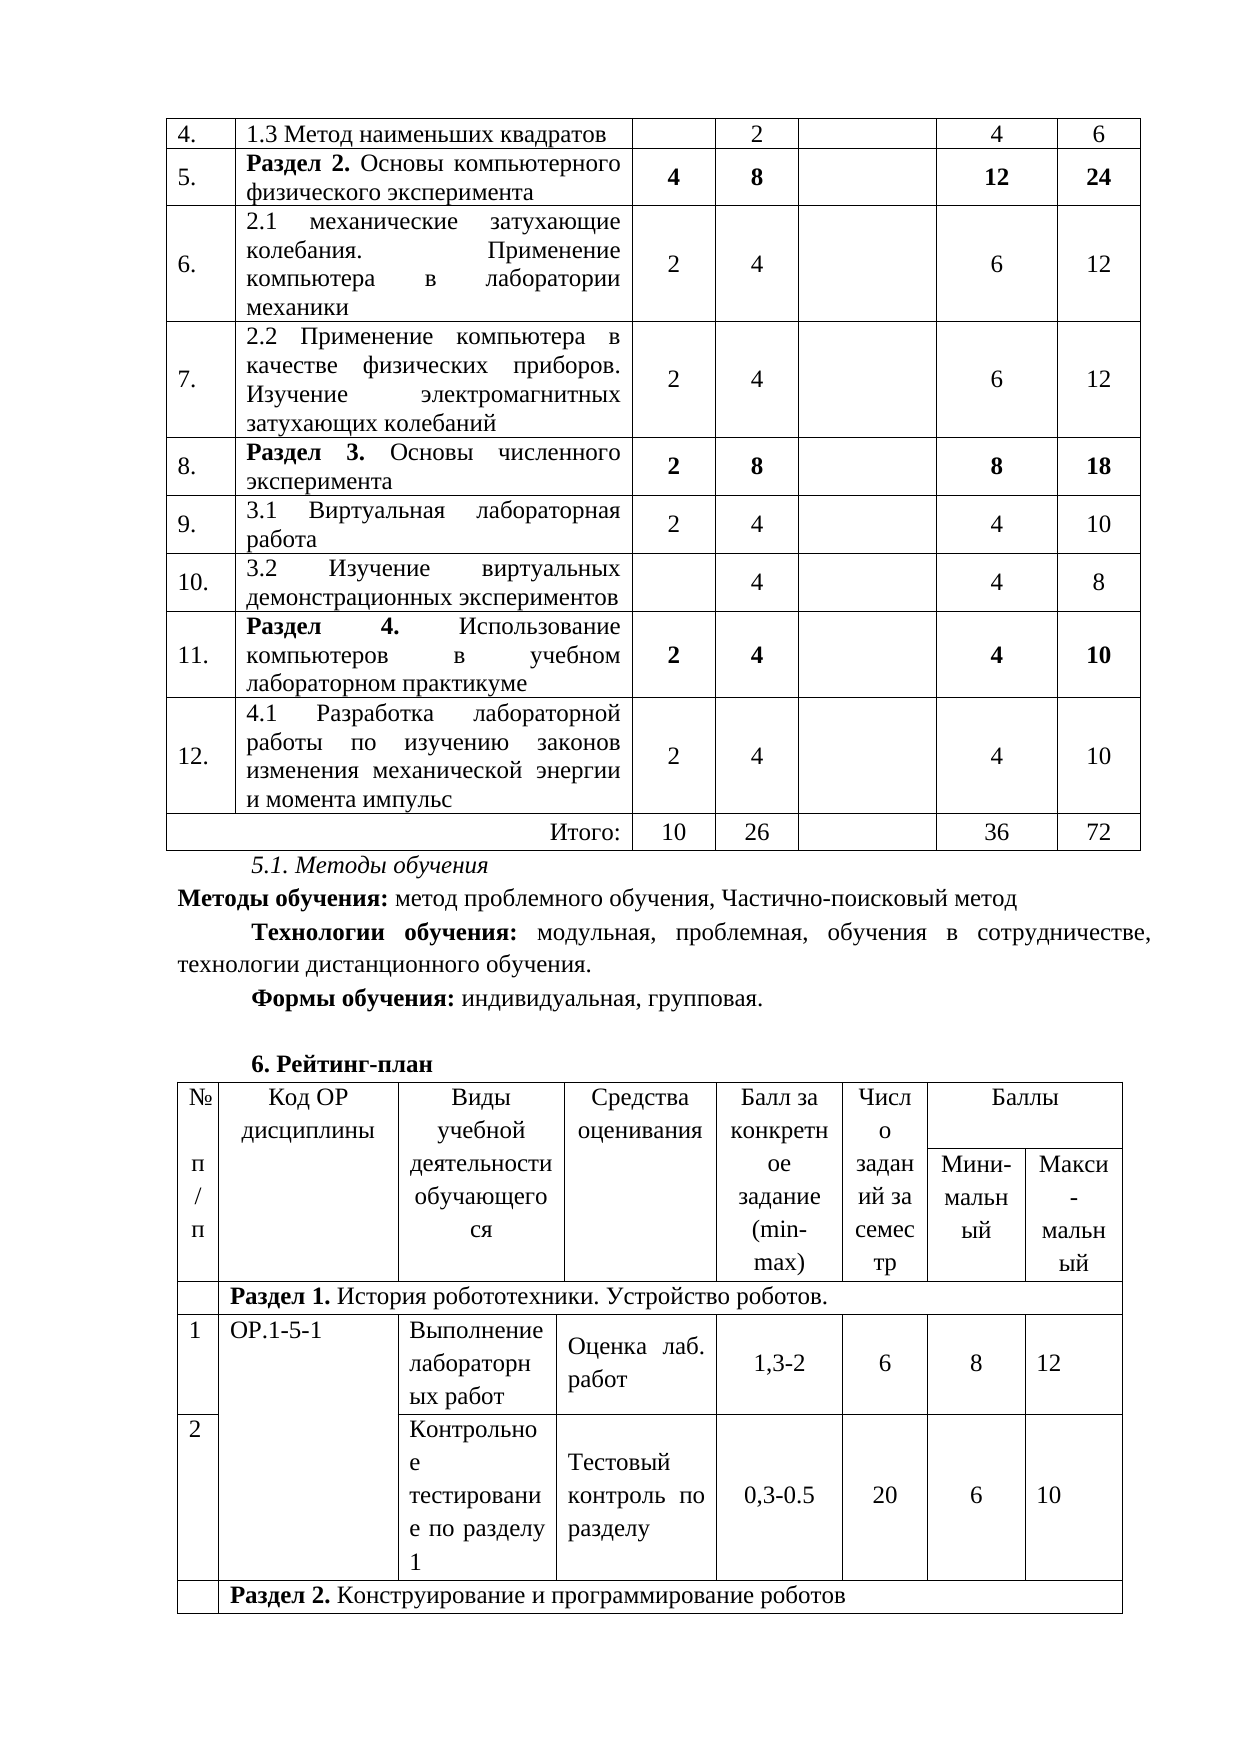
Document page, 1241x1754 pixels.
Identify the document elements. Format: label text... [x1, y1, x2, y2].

table_cell [167, 496, 235, 552]
table_cell Контрольное тестирование по разделу 1 [399, 1415, 556, 1579]
table_cell 2 [633, 206, 715, 321]
table_cell 12 [937, 149, 1057, 205]
table_cell 6 [937, 322, 1057, 436]
table_cell 4 [937, 612, 1057, 697]
table_cell 0,3-0.5 [717, 1415, 842, 1579]
table_cell 6 [937, 206, 1057, 321]
table_cell [167, 206, 235, 321]
table_cell 1 [178, 1315, 218, 1414]
table_cell 10 [1058, 496, 1140, 552]
table_cell [167, 322, 235, 436]
table_cell 4 [633, 149, 715, 205]
table_cell [799, 496, 936, 552]
text Формы обучения: индивидуальная, групповая. [177, 983, 1152, 1011]
table_header Баллы [928, 1083, 1122, 1148]
table_cell 8 [928, 1315, 1025, 1414]
table_cell Итого: [167, 814, 632, 850]
table_cell [799, 119, 936, 147]
table_cell 10 [633, 814, 715, 850]
table_cell 4 [716, 496, 798, 552]
table_cell [799, 554, 936, 611]
table_cell 18 [1058, 438, 1140, 494]
table_header Код ОР дисциплины [219, 1083, 398, 1281]
text 6. Рейтинг-план [177, 1049, 1152, 1077]
table_cell 12 [1058, 322, 1140, 436]
table_cell [799, 322, 936, 436]
table_header Средства оценивания [565, 1083, 716, 1281]
table_cell 72 [1058, 814, 1140, 850]
table_header Балл за конкретное задание (min-max) [717, 1083, 842, 1281]
table_cell 2 [633, 496, 715, 552]
table_cell 2 [178, 1415, 218, 1579]
table_cell 2 [633, 438, 715, 494]
table_cell 2.2 Применение компьютера в качестве физических приборов. Изучение электромагнитных затухающих колебаний [236, 322, 632, 436]
table_cell 4 [716, 206, 798, 321]
table_cell [167, 698, 235, 813]
table_cell 8 [716, 149, 798, 205]
table_cell 26 [716, 814, 798, 850]
table_cell Оценка лаб. работ [557, 1315, 716, 1414]
table_cell Раздел 1. История робототехники. Устройство роботов. [219, 1282, 1122, 1314]
table_cell 8 [716, 438, 798, 494]
text Методы обучения: метод проблемного обучения, Частично-поисковый метод [177, 883, 1152, 912]
table_cell Макси-мальный [1026, 1149, 1122, 1281]
table_header Число заданий за семестр [843, 1083, 927, 1281]
table_cell 12 [1058, 206, 1140, 321]
table_cell [167, 119, 235, 147]
table_cell 10 [1058, 698, 1140, 813]
table_cell 4 [937, 119, 1057, 147]
table_cell 10 [1058, 612, 1140, 697]
table_cell [633, 119, 715, 147]
table_cell [633, 554, 715, 611]
table_cell 3.1 Виртуальная лабораторная работа [236, 496, 632, 552]
table_cell 6 [928, 1415, 1025, 1579]
table_cell [167, 612, 235, 697]
table_cell [799, 814, 936, 850]
text 5.1. Методы обучения [177, 851, 1152, 879]
table_cell [167, 438, 235, 494]
table_cell 2.1 механические затухающие колебания. Применение компьютера в лаборатории механики [236, 206, 632, 321]
table_cell Мини-мальный [928, 1149, 1025, 1281]
table_cell [799, 438, 936, 494]
table_cell [799, 612, 936, 697]
table_cell 20 [843, 1415, 927, 1579]
table_cell [799, 149, 936, 205]
table_cell 4 [716, 698, 798, 813]
table_cell 2 [633, 612, 715, 697]
table_cell 4 [716, 554, 798, 611]
table_cell 4 [716, 612, 798, 697]
table_cell 6 [1058, 119, 1140, 147]
table_cell 36 [937, 814, 1057, 850]
table_cell 4 [937, 554, 1057, 611]
table_cell 1,3-2 [717, 1315, 842, 1414]
table_cell [178, 1282, 218, 1314]
table_cell ОР.1-5-1 [219, 1315, 398, 1579]
table_cell Раздел 3. Основы численного эксперимента [236, 438, 632, 494]
table_cell 1.3 Метод наименьших квадратов [236, 119, 632, 147]
table_cell 8 [1058, 554, 1140, 611]
table_cell Тестовый контроль по разделу [557, 1415, 716, 1579]
table_cell [178, 1581, 218, 1613]
table_cell Выполнение лабораторных работ [399, 1315, 556, 1414]
table_cell Раздел 2. Основы компьютерного физического эксперимента [236, 149, 632, 205]
table_cell Раздел 2. Конструирование и программирование роботов [219, 1581, 1122, 1613]
table_cell 4 [937, 496, 1057, 552]
table_header Виды учебной деятельности обучающегося [399, 1083, 564, 1281]
table_cell [799, 698, 936, 813]
table_cell [167, 149, 235, 205]
table_cell 12 [1026, 1315, 1122, 1414]
table_cell 8 [937, 438, 1057, 494]
table_cell 4 [937, 698, 1057, 813]
table_cell 4.1 Разработка лабораторной работы по изучению законов изменения механической энергии и момента импульс [236, 698, 632, 813]
table_cell 3.2 Изучение виртуальных демонстрационных экспериментов [236, 554, 632, 611]
table_cell 2 [633, 698, 715, 813]
table_cell 24 [1058, 149, 1140, 205]
table_cell [799, 206, 936, 321]
table_cell 2 [716, 119, 798, 147]
table_cell 10 [1026, 1415, 1122, 1579]
text Технологии обучения: модульная, проблемная, обучения в сотрудничестве, технологии дистанционного обучения. [177, 917, 1152, 978]
table_cell 2 [633, 322, 715, 436]
table_cell 6 [843, 1315, 927, 1414]
table_header № п/п [178, 1083, 218, 1281]
table_cell Раздел 4. Использование компьютеров в учебном лабораторном практикуме [236, 612, 632, 697]
table_cell 4 [716, 322, 798, 436]
table_cell [167, 554, 235, 611]
